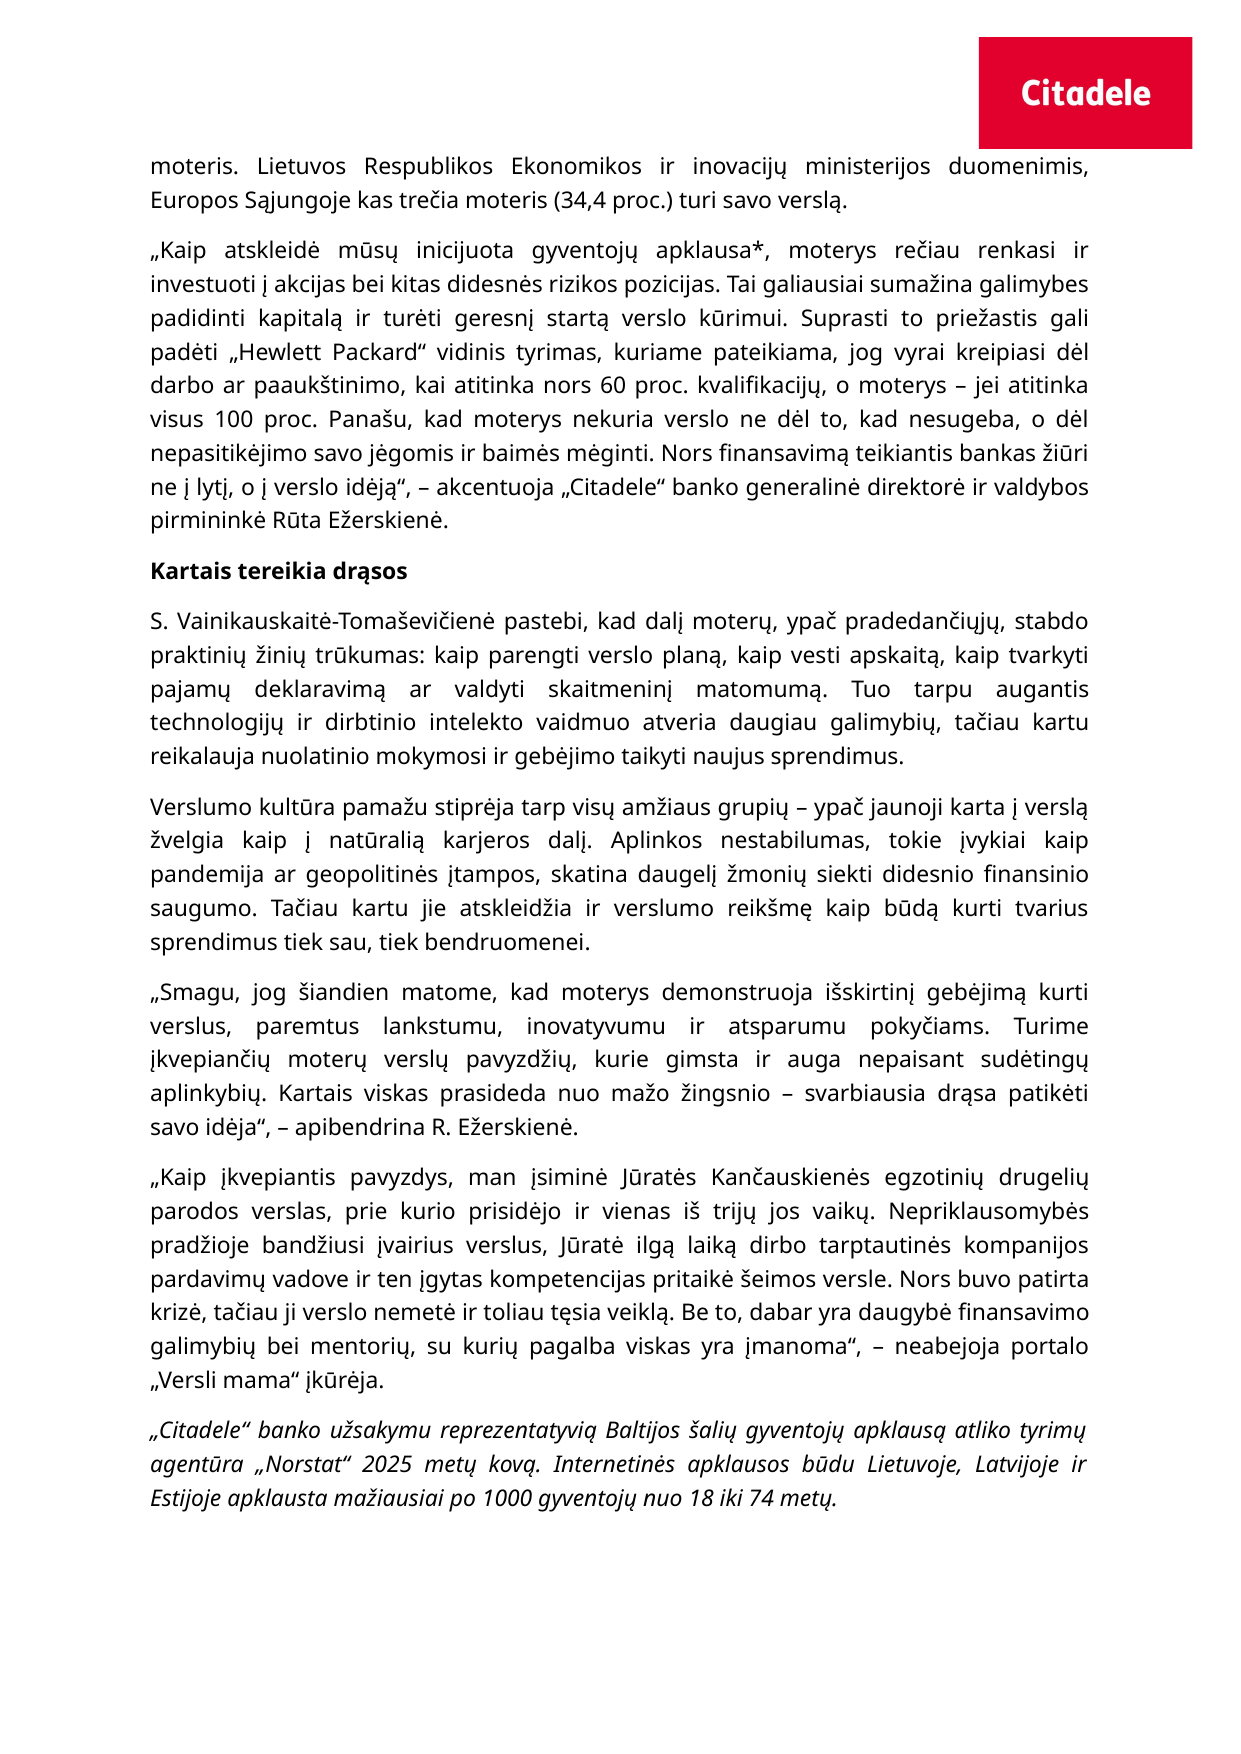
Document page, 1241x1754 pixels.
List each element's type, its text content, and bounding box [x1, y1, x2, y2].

text „Smagu, jog šiandien matome, kad moterys demonstruoja išskirtinį gebėjimą kurti verslus, paremtus lankstumu, inovatyvumu ir atsparumu pokyčiams. Turime įkvepiančių moterų verslų pavyzdžių, kurie gimsta ir auga nepaisant sudėtingų aplinkybių. Kartais viskas prasideda nuo mažo žingsnio – svarbiausia drąsa patikėti savo idėja“, – apibendrina R. Ežerskienė. [150, 976, 1090, 1142]
picture [978, 37, 1193, 149]
text S. Vainikauskaitė-Tomaševičienė pastebi, kad dalį moterų, ypač pradedančiųjų, stabdo praktinių žinių trūkumas: kaip parengti verslo planą, kaip vesti apskaitą, kaip tvarkyti pajamų deklaravimą ar valdyti skaitmeninį matomumą. Tuo tarpu augantis technologijų ir dirbtinio intelekto vaidmuo atveria daugiau galimybių, tačiau kartu reikalauja nuolatinio mokymosi ir gebėjimo taikyti naujus sprendimus. [150, 605, 1090, 771]
text Kartais tereikia drąsos [150, 554, 1090, 586]
text „Kaip atskleidė mūsų inicijuota gyventojų apklausa*, moterys rečiau renkasi ir investuoti į akcijas bei kitas didesnės rizikos pozicijas. Tai galiausiai sumažina galimybes padidinti kapitalą ir turėti geresnį startą verslo kūrimui. Suprasti to priežastis gali padėti „Hewlett Packard“ vidinis tyrimas, kuriame pateikiama, jog vyrai kreipiasi dėl darbo ar paaukštinimo, kai atitinka nors 60 proc. kvalifikacijų, o moterys – jei atitinka visus 100 proc. Panašu, kad moterys nekuria verslo ne dėl to, kad nesugeba, o dėl nepasitikėjimo savo jėgomis ir baimės mėginti. Nors finansavimą teikiantis bankas žiūri ne į lytį, o į verslo idėją“, – akcentuoja „Citadele“ banko generalinė direktorė ir valdybos pirmininkė Rūta Ežerskienė. [150, 234, 1090, 535]
text „Kaip įkvepiantis pavyzdys, man įsiminė Jūratės Kančauskienės egzotinių drugelių parodos verslas, prie kurio prisidėjo ir vienas iš trijų jos vaikų. Nepriklausomybės pradžioje bandžiusi įvairius verslus, Jūratė ilgą laiką dirbo tarptautinės kompanijos pardavimų vadove ir ten įgytas kompetencijas pritaikė šeimos versle. Nors buvo patirta krizė, tačiau ji verslo nemetė ir toliau tęsia veiklą. Be to, dabar yra daugybė finansavimo galimybių bei mentorių, su kurių pagalba viskas yra įmanoma“, – neabejoja portalo „Versli mama“ įkūrėja. [150, 1161, 1090, 1395]
text Verslumo kultūra pamažu stiprėja tarp visų amžiaus grupių – ypač jaunoji karta į verslą žvelgia kaip į natūralią karjeros dalį. Aplinkos nestabilumas, tokie įvykiai kaip pandemija ar geopolitinės įtampos, skatina daugelį žmonių siekti didesnio finansinio saugumo. Tačiau kartu jie atskleidžia ir verslumo reikšmę kaip būdą kurti tvarius sprendimus tiek sau, tiek bendruomenei. [150, 790, 1090, 957]
text „Citadele“ banko užsakymu reprezentatyvią Baltijos šalių gyventojų apklausą atliko tyrimų agentūra „Norstat“ 2025 metų kovą. Internetinės apklausos būdu Lietuvoje, Latvijoje ir Estijoje apklausta mažiausiai po 1000 gyventojų nuo 18 iki 74 metų. [150, 1414, 1090, 1513]
